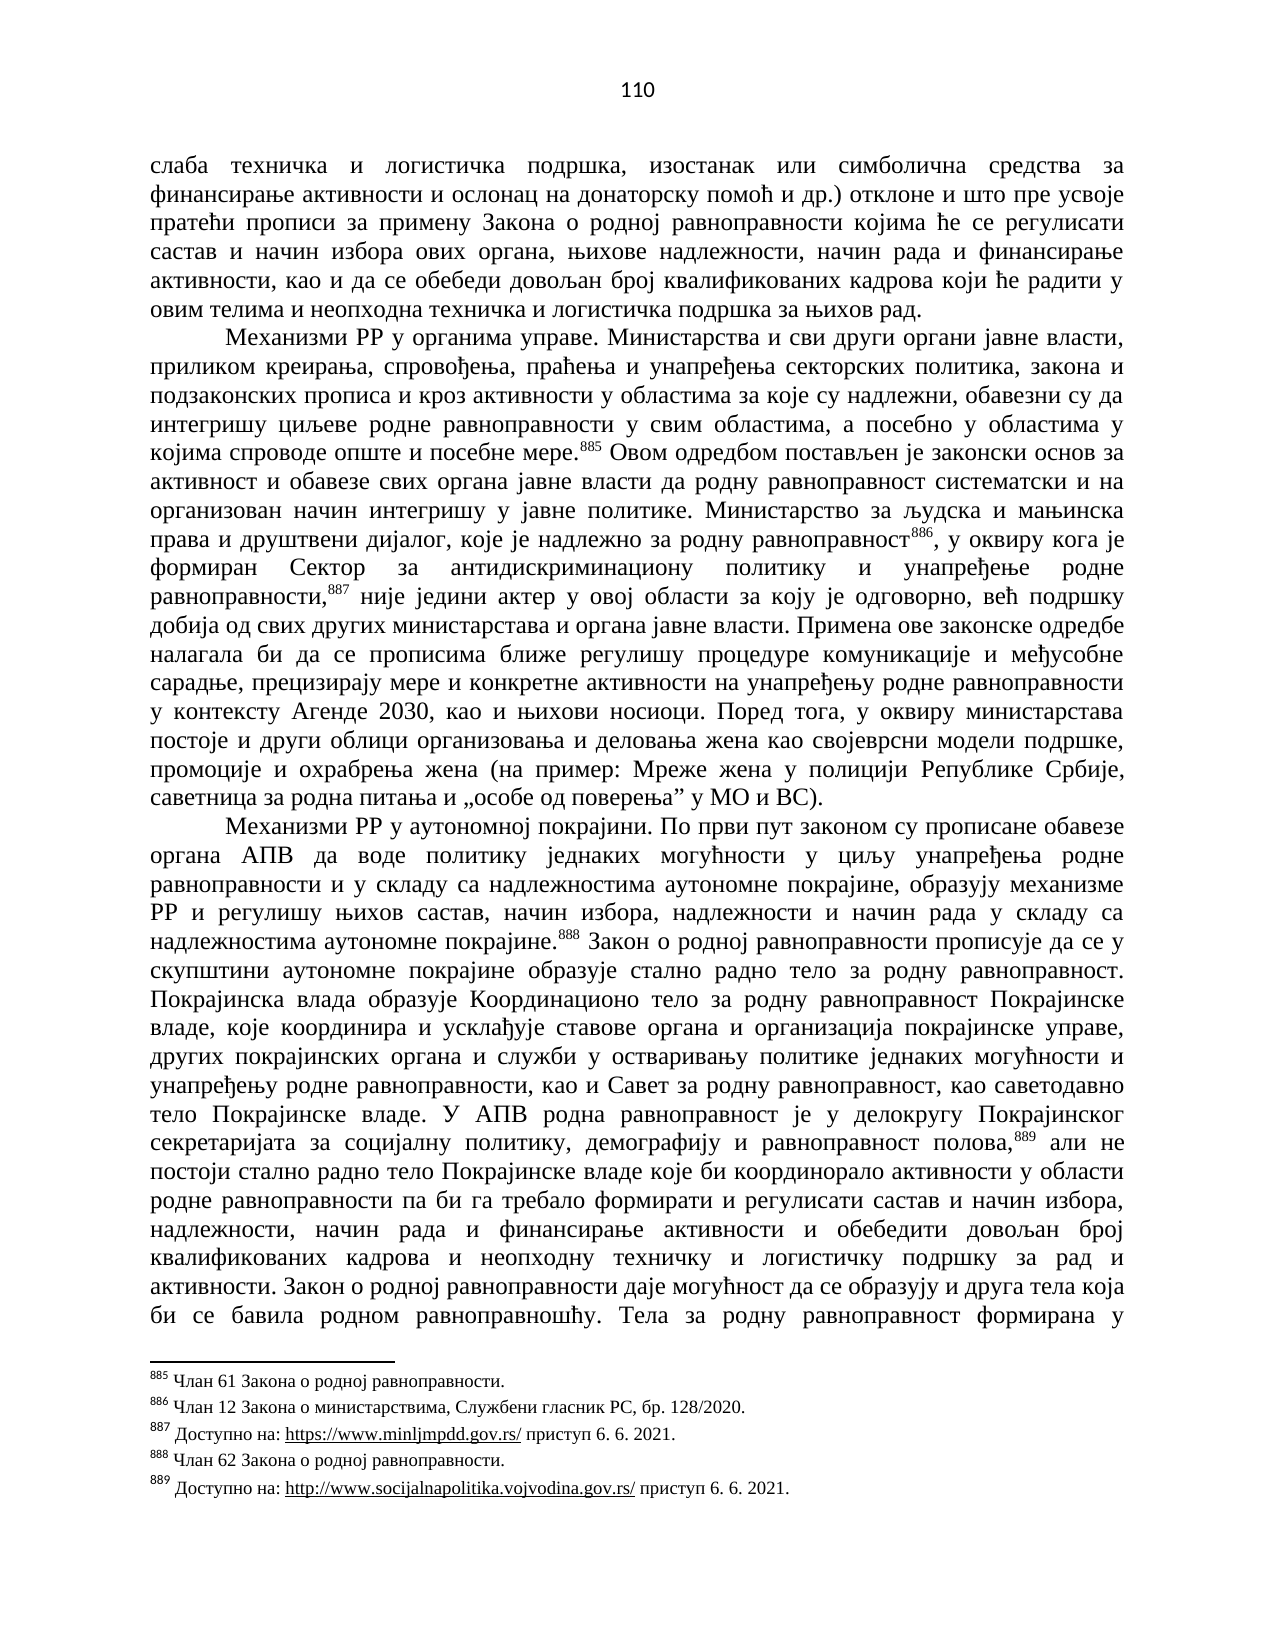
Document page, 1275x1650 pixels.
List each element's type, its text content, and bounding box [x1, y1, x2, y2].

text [150, 811, 1125, 1329]
text Механизми РР у органима управе. Министарства и сви други органи јавне власти, приликом креирања, спровођења, праћења и унапређења секторских политика, закона и подзаконских прописа и кроз активности у областима за које су надлежни, обавезни су да интегришу циљеве родне равноправности у свим областима, а посебно у областима у којима спроводе опште и посебне мере. Овом одредбом постављен је законски основ за активност и обавезе свих органа јавне власти да родну равноправност систематски и на организован начин интегришу у јавне политике. Министарство за људска и мањинска права и друштвени дијалог, које је надлежно за родну равноправност, у оквиру кога је формиран Сектор за антидискриминациону политику и унапређење родне равноправности, није једини актер у овој области за коју је одговорно, већ подршку добија од свих других министарстава и органа јавне власти. Примена ове законске одредбе налагала би да се прописима ближе регулишу процедуре комуникације и међусобне сарадње, прецизирају мере и конкретне активности на унапређењу родне равноправности у контексту Агенде 2030, као и њихови носиоци. Поред тога, у оквиру министарстава постоје и други облици организовања и деловања жена као својеврсни модели подршке, промоције и охрабрења жена (на пример: Мреже жена у полицији Републике Србије, саветница за родна питања и „особе од поверења” у МО и ВС). [150, 322, 1125, 811]
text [150, 150, 1125, 322]
